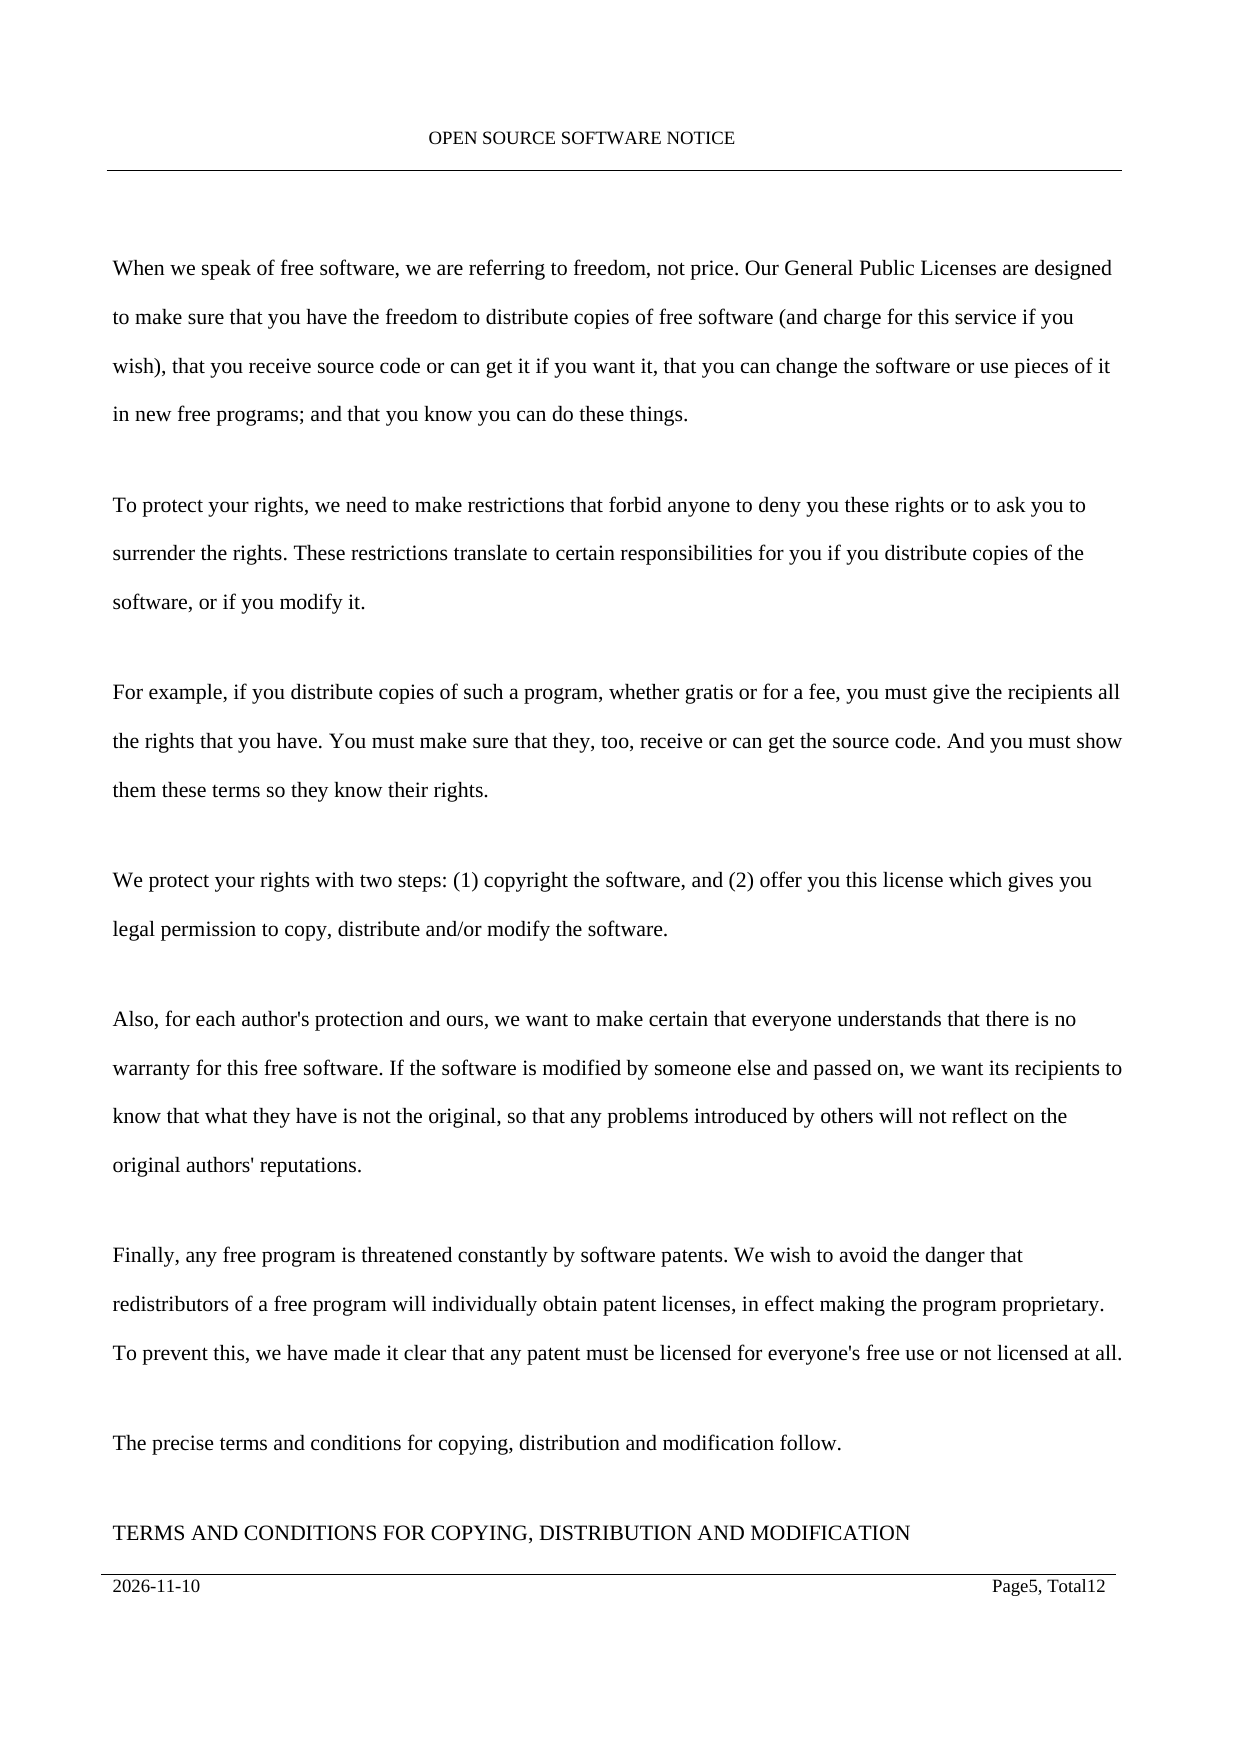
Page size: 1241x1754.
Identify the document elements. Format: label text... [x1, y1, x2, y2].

text When we speak of free software, we are referring to freedom, not price. Our General Public Licenses are designed to make sure that you have the freedom to distribute copies of free software (and charge for this service if you wish), that you receive source code or can get it if you want it, that you can change the software or use pieces of it in new free programs; and that you know you can do these things. [112, 251, 1128, 430]
text For example, if you distribute copies of such a program, whether gratis or for a fee, you must give the recipients all the rights that you have. You must make sure that they, too, receive or can get the source code. And you must show them these terms so they know their rights. [112, 676, 1128, 806]
text Finally, any free program is threatened constantly by software patents. We wish to avoid the danger that redistributors of a free program will individually obtain patent licenses, in effect making the program proprietary. To prevent this, we have made it clear that any patent must be licensed for everyone's free use or not licensed at all. [112, 1239, 1128, 1369]
text We protect your rights with two steps: (1) copyright the software, and (2) offer you this license which gives you legal permission to copy, distribute and/or modify the software. [112, 863, 1128, 944]
text The precise terms and conditions for copying, distribution and modification follow. [112, 1426, 1128, 1459]
text TERMS AND CONDITIONS FOR COPYING, DISTRIBUTION AND MODIFICATION [112, 1517, 1128, 1549]
text Also, for each author's protection and ours, we want to make certain that everyone understands that there is no warranty for this free software. If the software is modified by someone else and passed on, we want its recipients to know that what they have is not the original, so that any problems introduced by others will not reflect on the original authors' reputations. [112, 1002, 1128, 1181]
text To protect your rights, we need to make restrictions that forbid anyone to deny you these rights or to ask you to surrender the rights. These restrictions translate to certain responsibilities for you if you distribute copies of the software, or if you modify it. [112, 488, 1128, 618]
